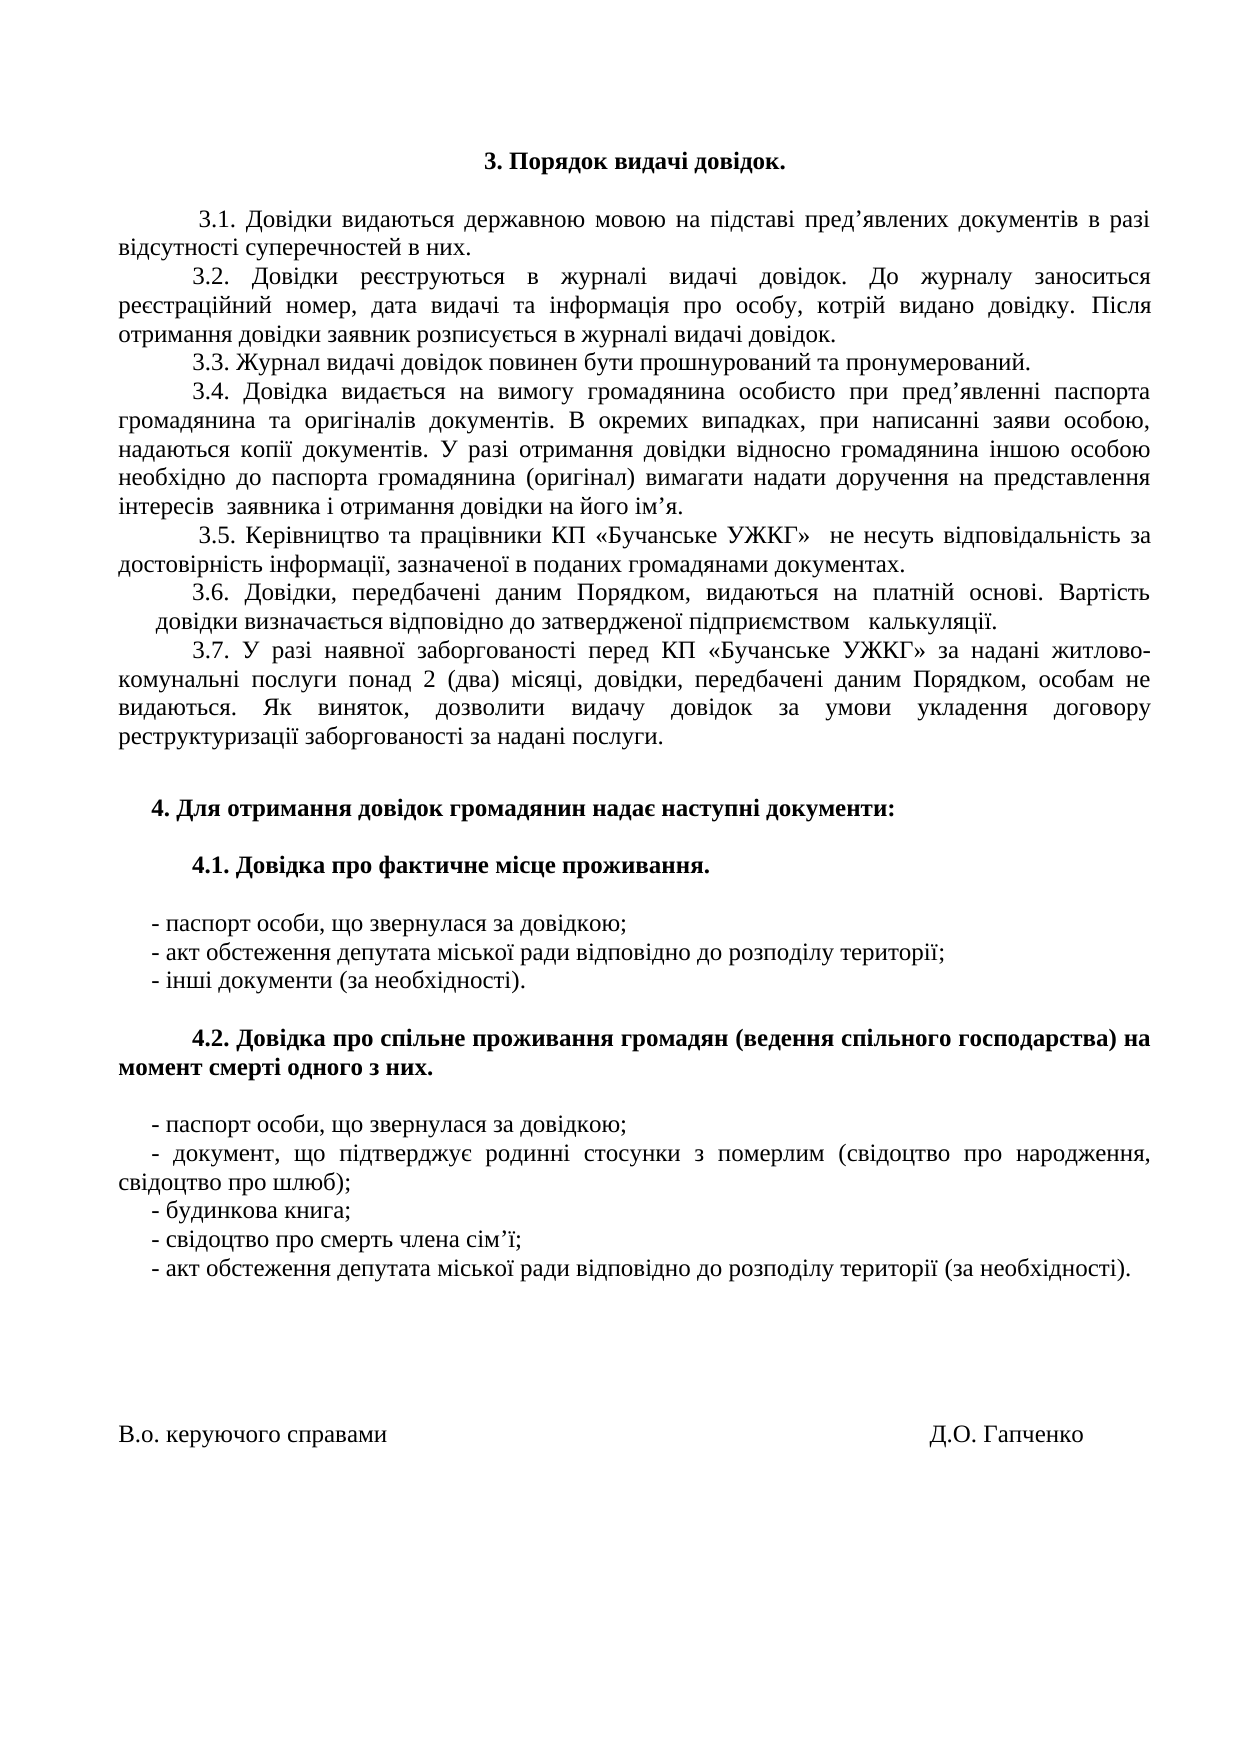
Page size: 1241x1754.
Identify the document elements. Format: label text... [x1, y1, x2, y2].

text 3.3. Журнал видачі довідок повинен бути прошнурований та пронумерований. [118, 347, 1152, 376]
text - паспорт особи, що звернулася за довідкою; [118, 908, 1152, 937]
text 4. Для отримання довідок громадянин надає наступні документи: [118, 793, 1152, 822]
text - документ, що підтверджує родинні стосунки з померлим (свідоцтво про народження, свідоцтво про шлюб); [118, 1138, 1152, 1196]
text 3.4. Довідка видається на вимогу громадянина особисто при пред’явленні паспорта громадянина та оригіналів документів. В окремих випадках, при написанні заяви особою, надаються копії документів. У разі отримання довідки відносно громадянина іншою особою необхідно до паспорта громадянина (оригінал) вимагати надати доручення на представлення інтересів заявника і отримання довідки на його ім’я. [118, 376, 1152, 520]
text - акт обстеження депутата міської ради відповідно до розподілу території; [118, 937, 1152, 966]
text В.о. керуючого справами Д.О. Гапченко [118, 1419, 1152, 1448]
text - будинкова книга; [118, 1196, 1152, 1224]
text 3. Порядок видачі довідок. [118, 146, 1152, 175]
text 4.1. Довідка про фактичне місце проживання. [118, 851, 1152, 879]
text 3.1. Довідки видаються державною мовою на підставі пред’явлених документів в разі відсутності суперечностей в них. [118, 204, 1152, 261]
text - паспорт особи, що звернулася за довідкою; [118, 1109, 1152, 1138]
text 3.7. У разі наявної заборгованості перед КП «Бучанське УЖКГ» за надані житлово-комунальні послуги понад 2 (два) місяці, довідки, передбачені даним Порядком, особам не видаються. Як виняток, дозволити видачу довідок за умови укладення договору реструктуризації заборгованості за надані послуги. [118, 635, 1152, 750]
text - свідоцтво про смерть члена сім’ї; [118, 1224, 1152, 1253]
text 4.2. Довідка про спільне проживання громадян (ведення спільного господарства) на момент смерті одного з них. [118, 1023, 1152, 1081]
text - інші документи (за необхідності). [118, 966, 1152, 994]
text 3.2. Довідки реєструються в журналі видачі довідок. До журналу заноситься реєстраційний номер, дата видачі та інформація про особу, котрій видано довідку. Після отримання довідки заявник розписується в журналі видачі довідок. [118, 261, 1152, 347]
text - акт обстеження депутата міської ради відповідно до розподілу території (за необхідності). [118, 1253, 1152, 1282]
text 3.5. Керівництво та працівники КП «Бучанське УЖКГ» не несуть відповідальність за достовірність інформації, зазначеної в поданих громадянами документах. [118, 520, 1152, 577]
text 3.6. Довідки, передбачені даним Порядком, видаються на платній основі. Вартість довідки визначається відповідно до затвердженої підприємством калькуляції. [156, 577, 1152, 635]
